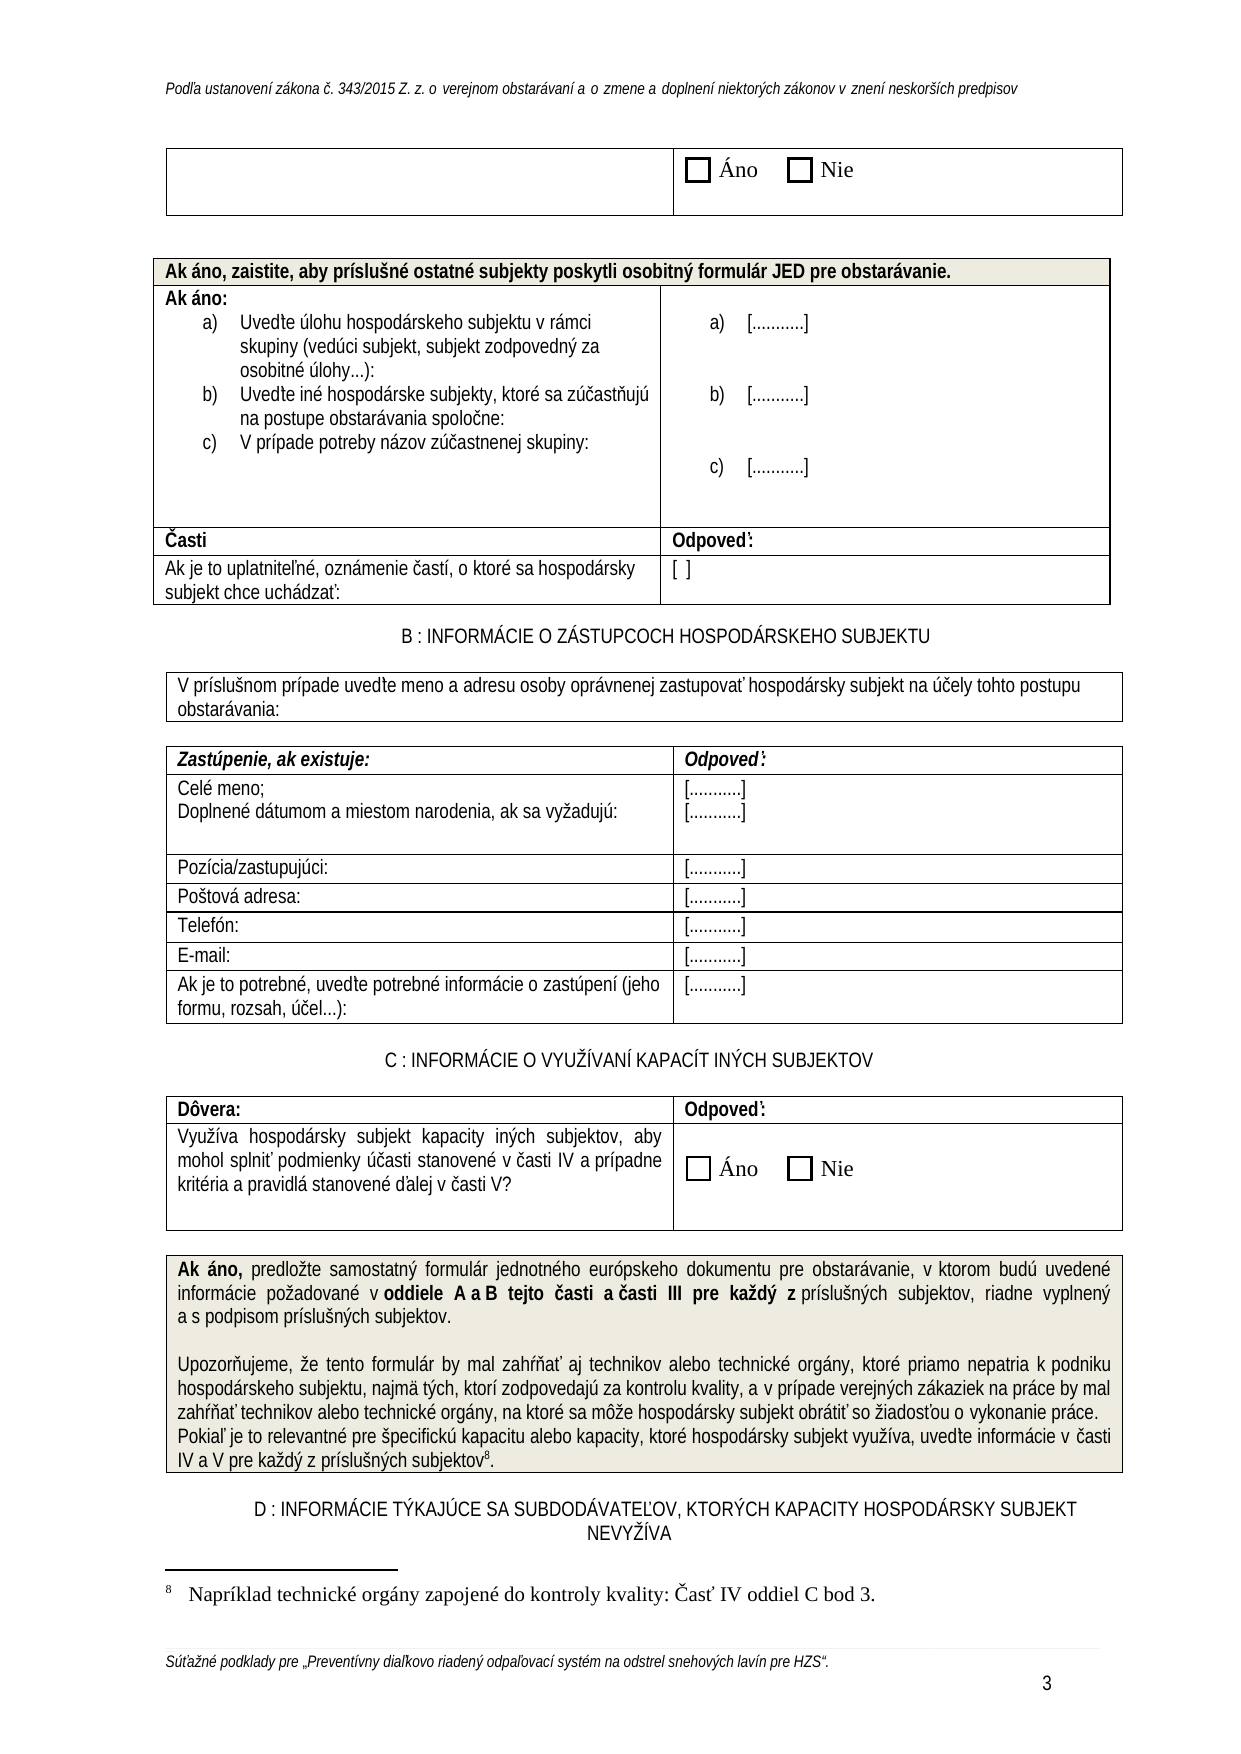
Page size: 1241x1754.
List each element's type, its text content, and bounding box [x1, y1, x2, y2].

table_cell Poštová adresa: [167, 884, 673, 911]
table_cell Ak je to potrebné, uveďte potrebné informácie o zastúpení (jeho formu, rozsah, účel...): [167, 971, 673, 1023]
text D : INFORMÁCIE TÝKAJÚCE SA SUBDODÁVATEĽOV, KTORÝCH KAPACITY HOSPODÁRSKY SUBJEKT NEVYŽÍVA [165, 1497, 1092, 1545]
table_cell [...........] [...........] [674, 775, 1122, 854]
table_header Odpoveď: [674, 747, 1122, 774]
table_cell [674, 149, 1122, 215]
table_cell Telefón: [167, 913, 673, 942]
table_cell Ak áno: Uveďte úlohu hospodárskeho subjektu v rámci skupiny (vedúci subjekt, subjekt zodpovedný za osobitné úlohy...): Uveďte iné hospodárske subjekty, ktoré sa zúčastňujú na postupe obstarávania spoločne: V prípade potreby názov zúčastnenej skupiny: [154, 286, 660, 527]
table_cell Pozícia/zastupujúci: [167, 855, 673, 883]
table_cell E-mail: [167, 943, 673, 970]
table_header Ak áno, zaistite, aby príslušné ostatné subjekty poskytli osobitný formulár JED pre obstarávanie. [154, 259, 1109, 285]
table_cell Odpoveď: [661, 528, 1109, 555]
table_header Ak áno, predložte samostatný formulár jednotného európskeho dokumentu pre obstarávanie, v ktorom budú uvedené informácie požadované v oddiele A a B tejto časti a časti III pre každý z príslušných subjektov, riadne vyplnený a s podpisom príslušných subjektov. Upozorňujeme, že tento formulár by mal zahŕňať aj technikov alebo technické orgány, ktoré priamo nepatria k podniku hospodárskeho subjektu, najmä tých, ktorí zodpovedajú za kontrolu kvality, a v prípade verejných zákaziek na práce by mal zahŕňať technikov alebo technické orgány, na ktoré sa môže hospodársky subjekt obrátiť so žiadosťou o vykonanie práce. Pokiaľ je to relevantné pre špecifickú kapacitu alebo kapacity, ktoré hospodársky subjekt využíva, uveďte informácie v časti IV a V pre každý z príslušných subjektov. [167, 1256, 1122, 1472]
text C : INFORMÁCIE O VYUŽÍVANÍ KAPACÍT INÝCH SUBJEKTOV [165, 1048, 1092, 1072]
table_cell [...........] [674, 913, 1122, 942]
table_cell Ak je to uplatniteľné, oznámenie častí, o ktoré sa hospodársky subjekt chce uchádzať: [154, 556, 660, 604]
table_cell Časti [154, 528, 660, 555]
table_cell [...........] [674, 943, 1122, 970]
table_header Odpoveď: [674, 1097, 1122, 1122]
table_header V príslušnom prípade uveďte meno a adresu osoby oprávnenej zastupovať hospodársky subjekt na účely tohto postupu obstarávania: [167, 673, 1122, 721]
table_cell [...........] [674, 884, 1122, 911]
table_cell [...........] [674, 855, 1122, 883]
table_cell [...........] [674, 971, 1122, 1023]
text B : INFORMÁCIE O ZÁSTUPCOCH HOSPODÁRSKEHO SUBJEKTU [165, 605, 1092, 648]
table_cell Využíva hospodársky subjekt kapacity iných subjektov, aby mohol splniť podmienky účasti stanovené v časti IV a prípadne kritéria a pravidlá stanovené ďalej v časti V? [167, 1124, 673, 1230]
table_cell [...........] [...........] [...........] [661, 286, 1109, 527]
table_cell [167, 149, 673, 215]
table_header Dôvera: [167, 1097, 673, 1122]
table_cell [ ] [661, 556, 1109, 604]
table_cell Celé meno; Doplnené dátumom a miestom narodenia, ak sa vyžadujú: [167, 775, 673, 854]
table_header Zastúpenie, ak existuje: [167, 747, 673, 774]
table_cell [674, 1124, 1122, 1230]
